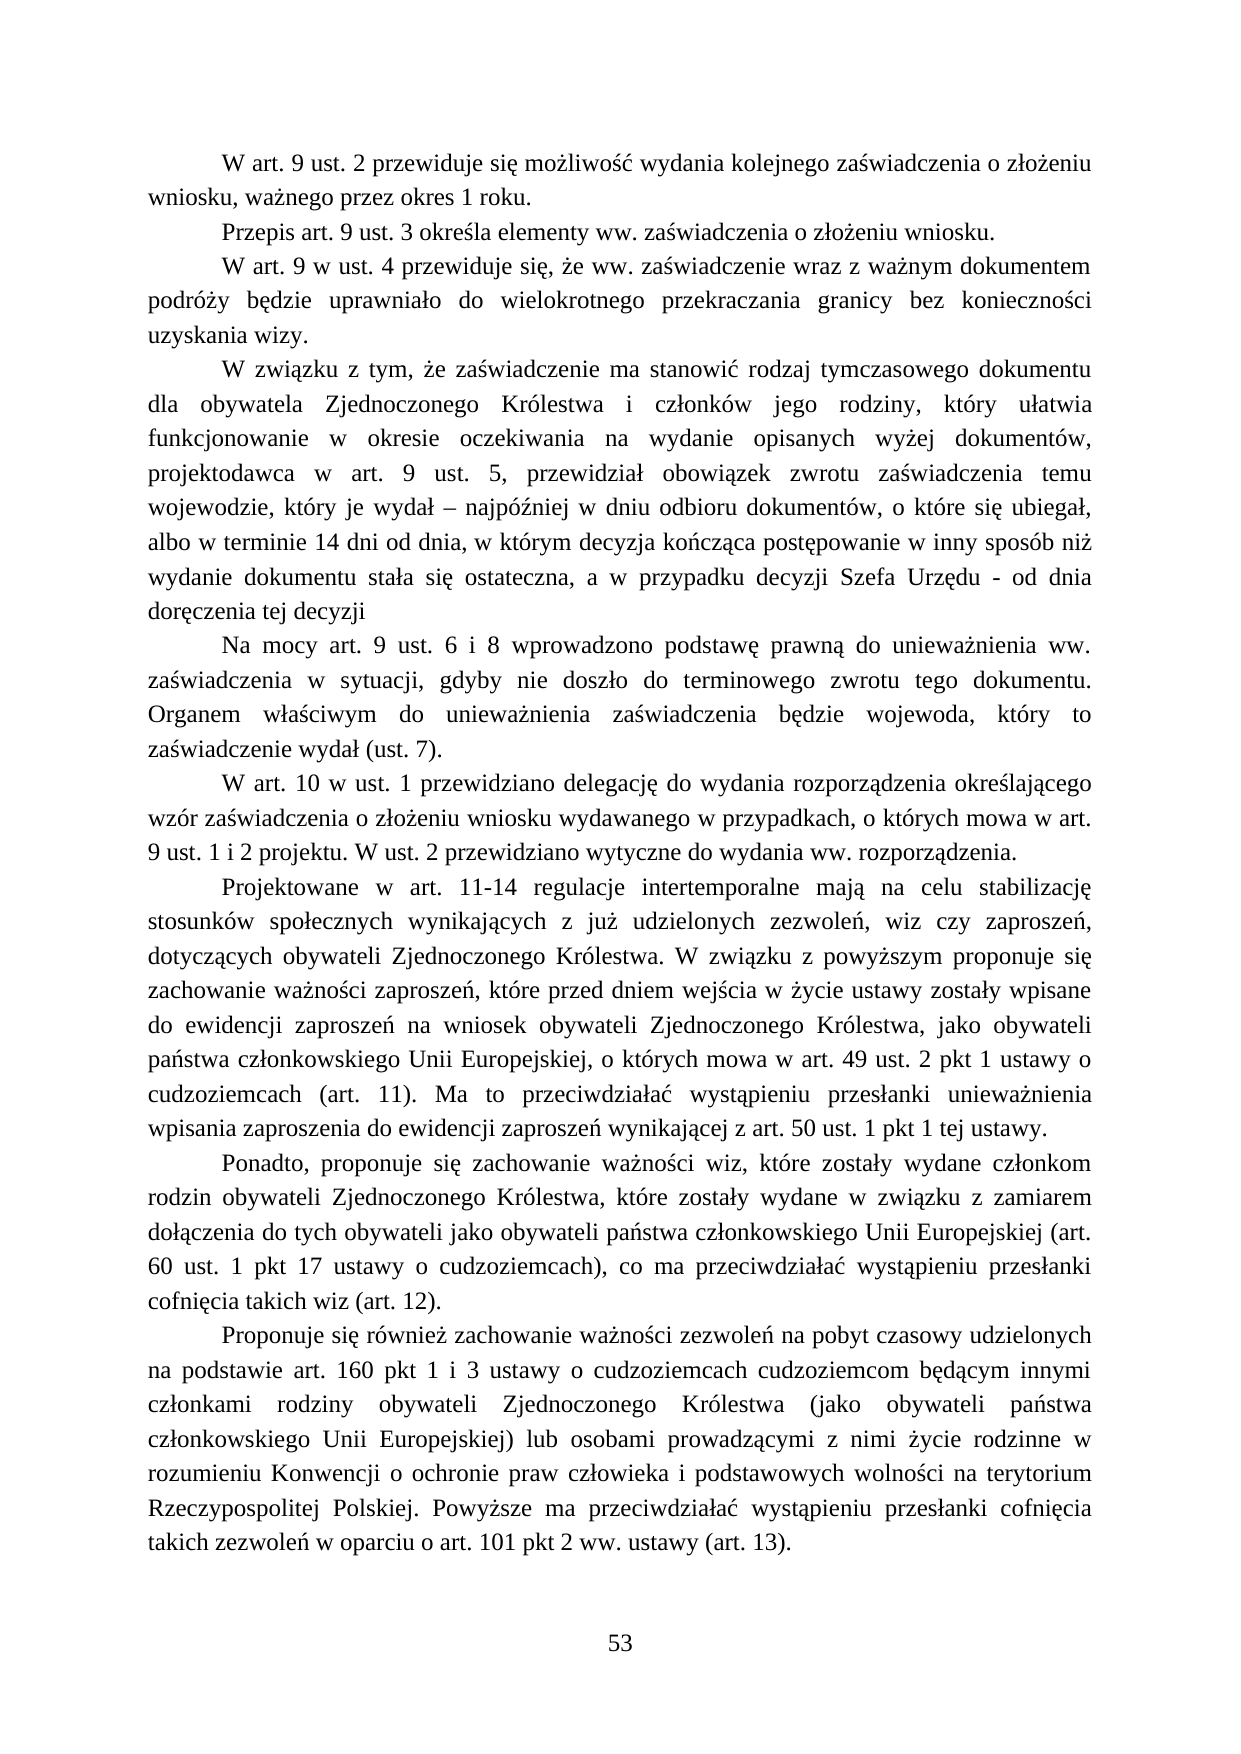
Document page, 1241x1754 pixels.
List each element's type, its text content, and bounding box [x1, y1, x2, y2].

text Projektowane w art. 11-14 regulacje intertemporalne mają na celu stabilizację stosunków społecznych wynikających z już udzielonych zezwoleń, wiz czy zaproszeń, dotyczących obywateli Zjednoczonego Królestwa. W związku z powyższym proponuje się zachowanie ważności zaproszeń, które przed dniem wejścia w życie ustawy zostały wpisane do ewidencji zaproszeń na wniosek obywateli Zjednoczonego Królestwa, jako obywateli państwa członkowskiego Unii Europejskiej, o których mowa w art. 49 ust. 2 pkt 1 ustawy o cudzoziemcach (art. 11). Ma to przeciwdziałać wystąpieniu przesłanki unieważnienia wpisania zaproszenia do ewidencji zaproszeń wynikającej z art. 50 ust. 1 pkt 1 tej ustawy. [148, 872, 1093, 1142]
text Na mocy art. 9 ust. 6 i 8 wprowadzono podstawę prawną do unieważnienia ww. zaświadczenia w sytuacji, gdyby nie doszło do terminowego zwrotu tego dokumentu. Organem właściwym do unieważnienia zaświadczenia będzie wojewoda, który to zaświadczenie wydał (ust. 7). [148, 631, 1093, 763]
text Przepis art. 9 ust. 3 określa elementy ww. zaświadczenia o złożeniu wniosku. [148, 217, 1093, 245]
text Ponadto, proponuje się zachowanie ważności wiz, które zostały wydane członkom rodzin obywateli Zjednoczonego Królestwa, które zostały wydane w związku z zamiarem dołączenia do tych obywateli jako obywateli państwa członkowskiego Unii Europejskiej (art. 60 ust. 1 pkt 17 ustawy o cudzoziemcach), co ma przeciwdziałać wystąpieniu przesłanki cofnięcia takich wiz (art. 12). [148, 1148, 1093, 1314]
text W art. 10 w ust. 1 przewidziano delegację do wydania rozporządzenia określającego wzór zaświadczenia o złożeniu wniosku wydawanego w przypadkach, o których mowa w art. 9 ust. 1 i 2 projektu. W ust. 2 przewidziano wytyczne do wydania ww. rozporządzenia. [148, 768, 1093, 866]
text W art. 9 w ust. 4 przewiduje się, że ww. zaświadczenie wraz z ważnym dokumentem podróży będzie uprawniało do wielokrotnego przekraczania granicy bez konieczności uzyskania wizy. [148, 251, 1093, 349]
text W art. 9 ust. 2 przewiduje się możliwość wydania kolejnego zaświadczenia o złożeniu wniosku, ważnego przez okres 1 roku. [148, 148, 1093, 211]
text Proponuje się również zachowanie ważności zezwoleń na pobyt czasowy udzielonych na podstawie art. 160 pkt 1 i 3 ustawy o cudzoziemcach cudzoziemcom będącym innymi członkami rodziny obywateli Zjednoczonego Królestwa (jako obywateli państwa członkowskiego Unii Europejskiej) lub osobami prowadzącymi z nimi życie rodzinne w rozumieniu Konwencji o ochronie praw człowieka i podstawowych wolności na terytorium Rzeczypospolitej Polskiej. Powyższe ma przeciwdziałać wystąpieniu przesłanki cofnięcia takich zezwoleń w oparciu o art. 101 pkt 2 ww. ustawy (art. 13). [148, 1320, 1093, 1556]
text W związku z tym, że zaświadczenie ma stanowić rodzaj tymczasowego dokumentu dla obywatela Zjednoczonego Królestwa i członków jego rodziny, który ułatwia funkcjonowanie w okresie oczekiwania na wydanie opisanych wyżej dokumentów, projektodawca w art. 9 ust. 5, przewidział obowiązek zwrotu zaświadczenia temu wojewodzie, który je wydał – najpóźniej w dniu odbioru dokumentów, o które się ubiegał, albo w terminie 14 dni od dnia, w którym decyzja kończąca postępowanie w inny sposób niż wydanie dokumentu stała się ostateczna, a w przypadku decyzji Szefa Urzędu - od dnia doręczenia tej decyzji [148, 354, 1093, 625]
